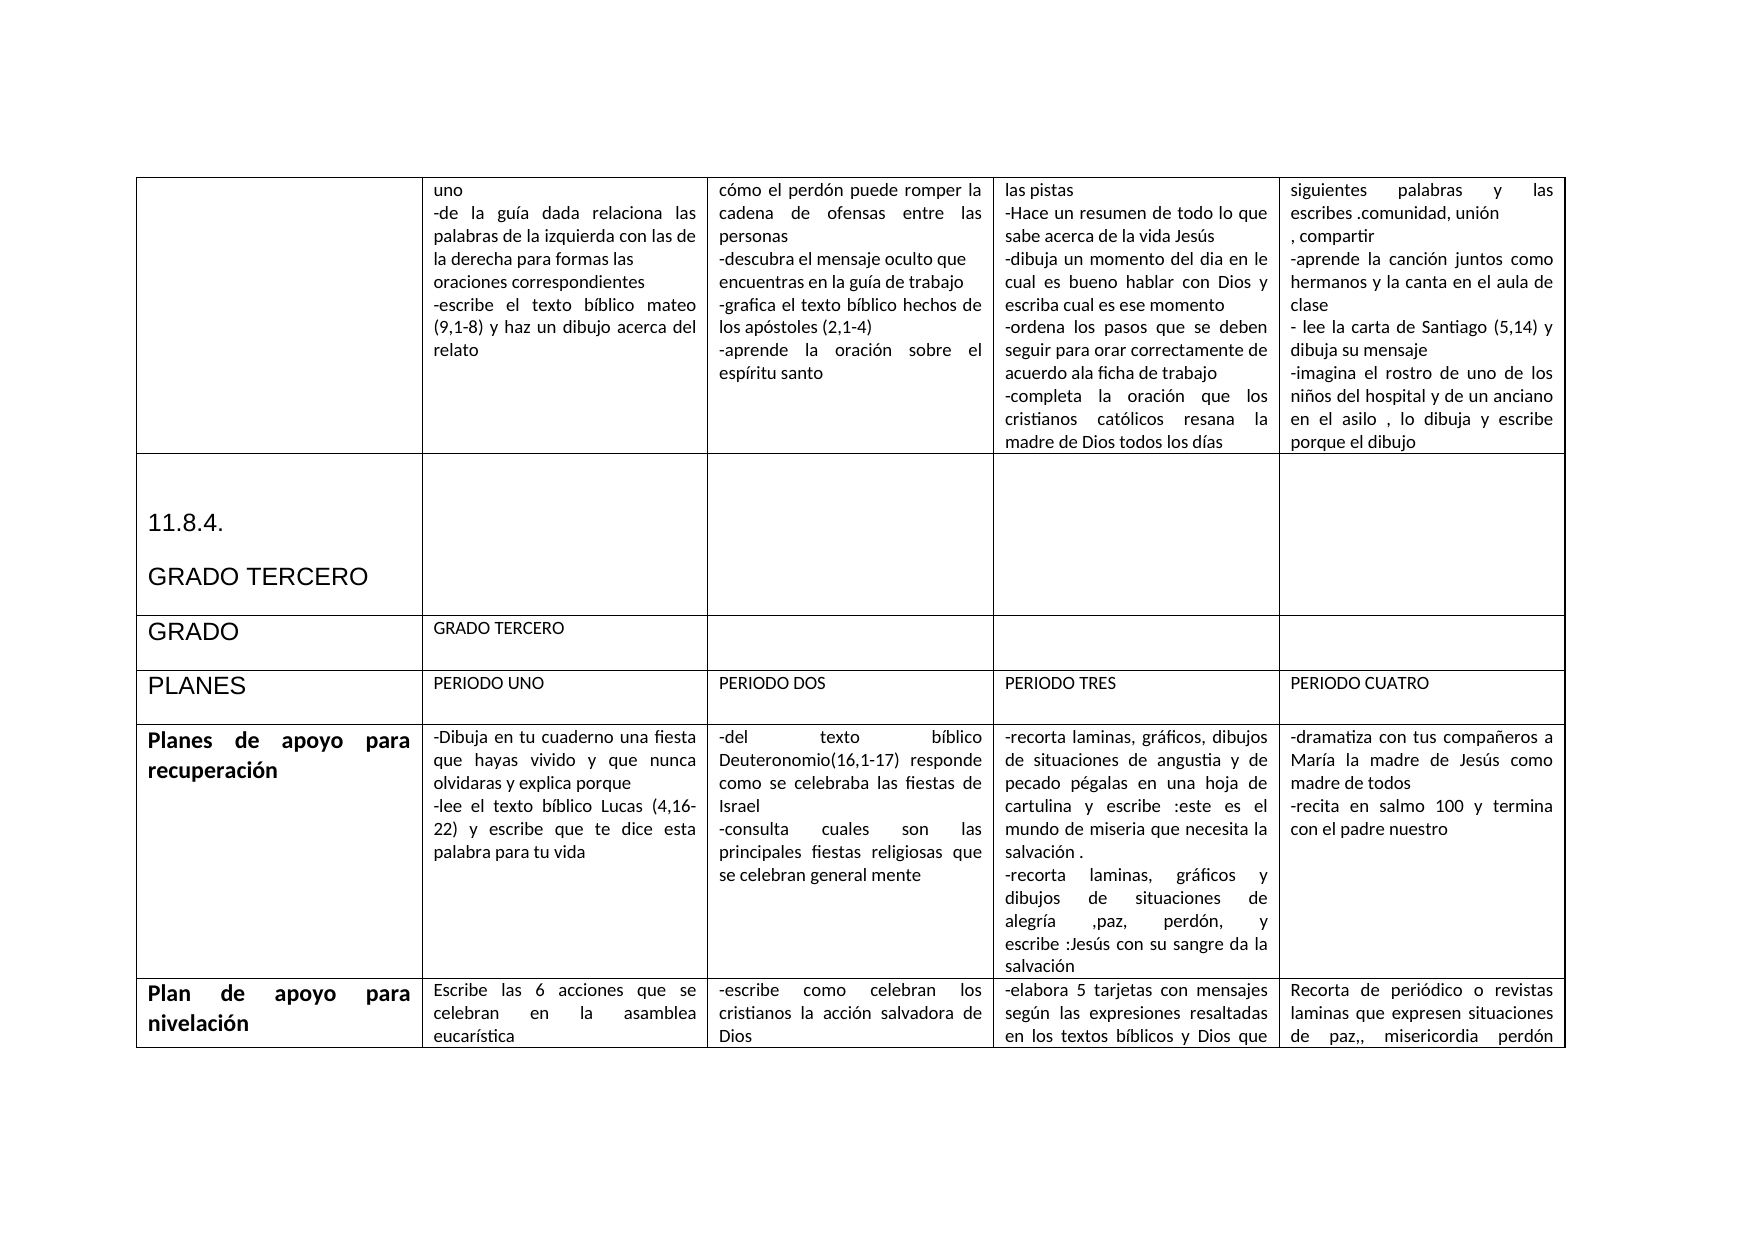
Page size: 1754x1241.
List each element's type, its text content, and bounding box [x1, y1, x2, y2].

table_cell -Dibuja en tu cuaderno una fiesta que hayas vivido y que nunca olvidaras y explica porque -lee el texto bíblico Lucas (4,16-22) y escribe que te dice esta palabra para tu vida [423, 725, 707, 977]
table_cell [994, 454, 1279, 615]
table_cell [994, 979, 1279, 1047]
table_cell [708, 979, 993, 1047]
table_cell -recorta laminas, gráficos, dibujos de situaciones de angustia y de pecado pégalas en una hoja de cartulina y escribe :este es el mundo de miseria que necesita la salvación . -recorta laminas, gráficos y dibujos de situaciones de alegría ,paz, perdón, y escribe :Jesús con su sangre da la salvación [994, 725, 1279, 977]
table_cell PERIODO DOS [708, 671, 993, 724]
table_cell PERIODO UNO [423, 671, 707, 724]
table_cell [423, 178, 707, 453]
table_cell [708, 178, 993, 453]
table_cell [1280, 616, 1564, 670]
table_cell [994, 616, 1279, 670]
table_cell 11.8.4. GRADO TERCERO [137, 454, 422, 615]
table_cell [137, 178, 422, 453]
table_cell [994, 178, 1279, 453]
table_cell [423, 979, 707, 1047]
table_cell -dramatiza con tus compañeros a María la madre de Jesús como madre de todos -recita en salmo 100 y termina con el padre nuestro [1280, 725, 1564, 977]
table_cell PLANES [137, 671, 422, 724]
table_cell PERIODO CUATRO [1280, 671, 1564, 724]
table_cell PERIODO TRES [994, 671, 1279, 724]
table_cell [1280, 454, 1564, 615]
table_cell [708, 616, 993, 670]
table_cell GRADO [137, 616, 422, 670]
table_cell GRADO TERCERO [423, 616, 707, 670]
table_cell -del texto bíblico Deuteronomio(16,1-17) responde como se celebraba las fiestas de Israel -consulta cuales son las principales fiestas religiosas que se celebran general mente [708, 725, 993, 977]
table_cell Planes de apoyo para recuperación [137, 725, 422, 977]
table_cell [1280, 979, 1564, 1047]
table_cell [137, 979, 422, 1047]
table_cell [423, 454, 707, 615]
table_cell [708, 454, 993, 615]
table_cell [1280, 178, 1564, 453]
